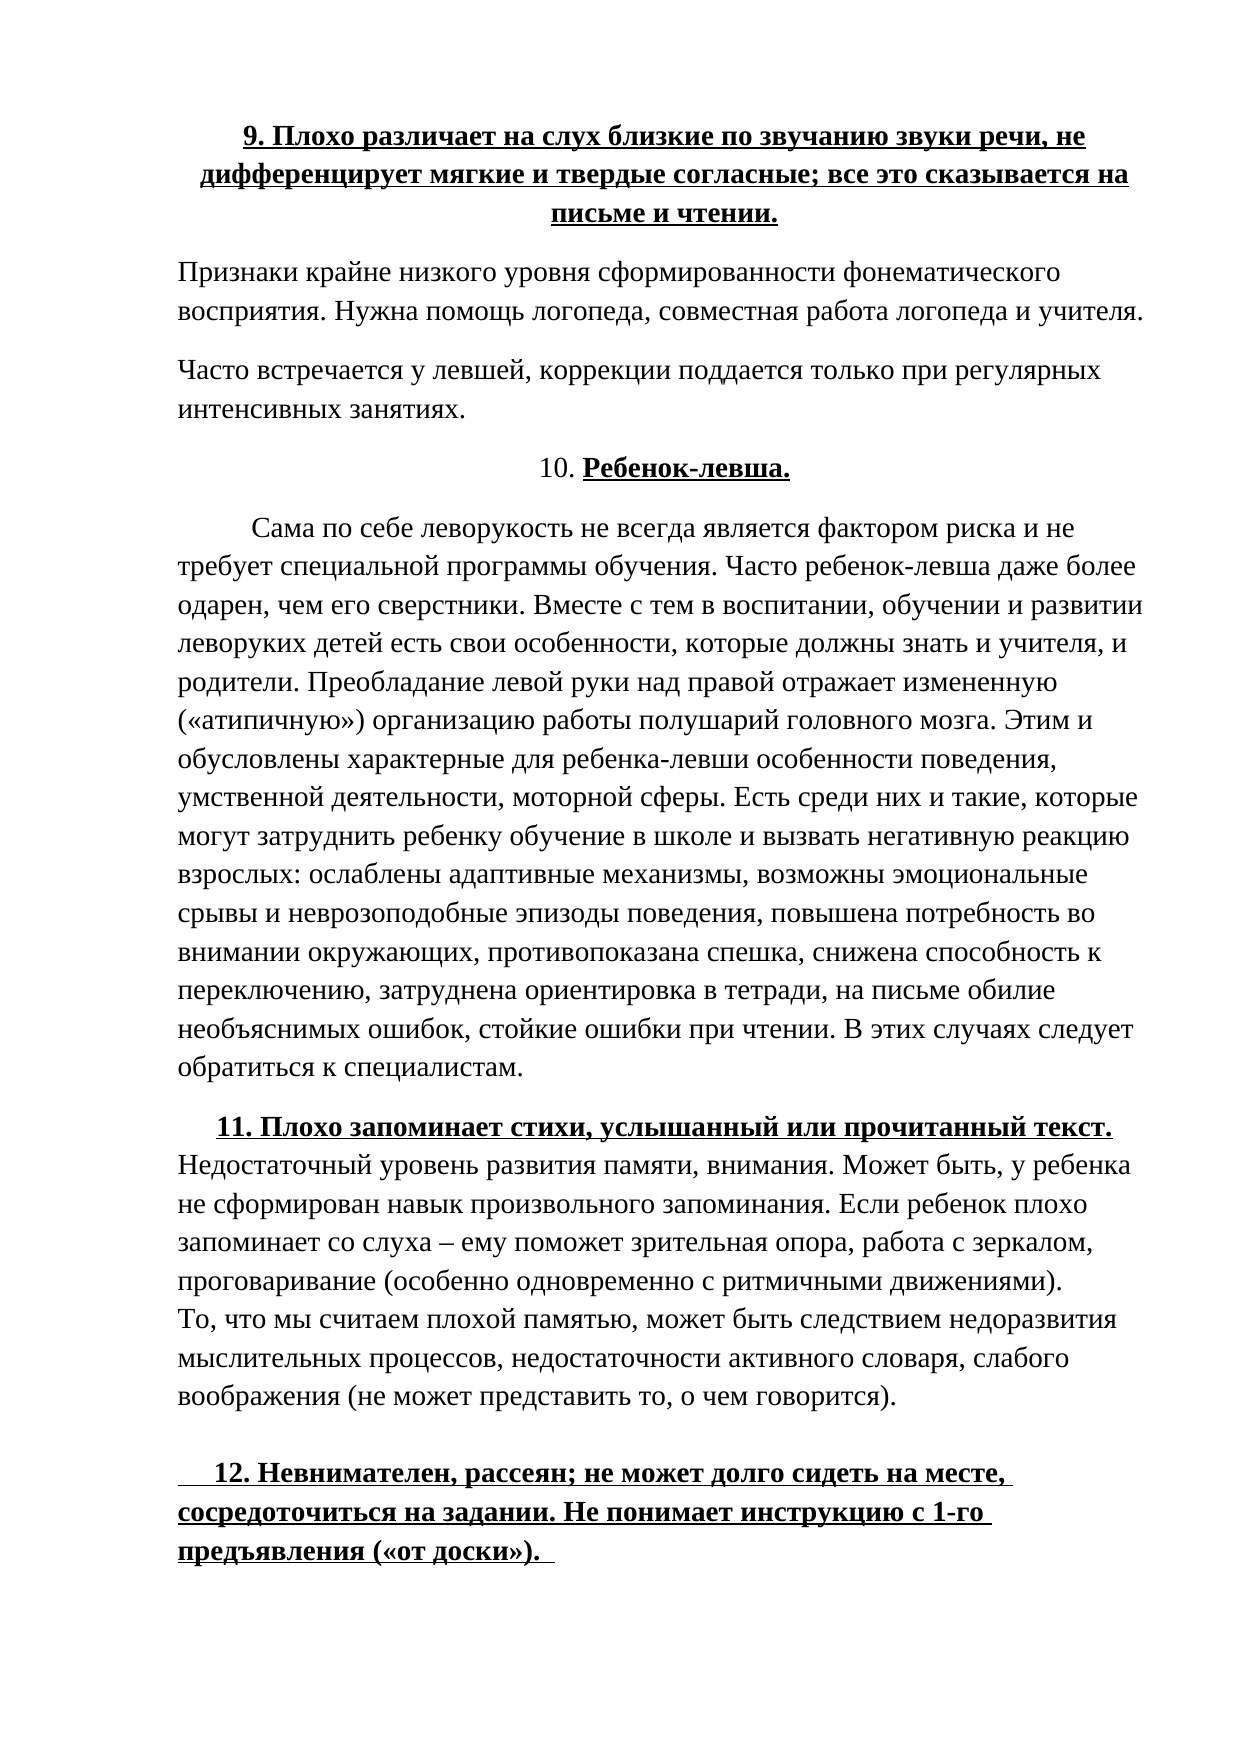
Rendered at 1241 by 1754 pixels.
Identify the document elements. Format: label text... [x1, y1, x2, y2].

text 10. Ребенок-левша. [177, 450, 1152, 484]
text 9. Плохо различает на слух близкие по звучанию звуки речи, не дифференцирует мягкие и твердые согласные; все это сказывается на письме и чтении. [177, 118, 1152, 229]
text 12. Невнимателен, рассеян; не может долго сидеть на месте, сосредоточиться на задании. Не понимает инструкцию с 1-го предъявления («от доски»). [177, 1456, 1152, 1566]
text Часто встречается у левшей, коррекции поддается только при регулярных интенсивных занятиях. [177, 352, 1152, 424]
text 11. Плохо запоминает стихи, услышанный или прочитанный текст. [177, 1109, 1152, 1142]
text Сама по себе леворукость не всегда является фактором риска и не требует специальной программы обучения. Часто ребенок-левша даже более одарен, чем его сверстники. Вместе с тем в воспитании, обучении и развитии леворуких детей есть свои особенности, которые должны знать и учителя, и родители. Преобладание левой руки над правой отражает измененную («атипичную») организацию работы полушарий головного мозга. Этим и обусловлены характерные для ребенка-левши особенности поведения, умственной деятельности, моторной сферы. Есть среди них и такие, которые могут затруднить ребенку обучение в школе и вызвать негативную реакцию взрослых: ослаблены адаптивные механизмы, возможны эмоциональные срывы и неврозоподобные эпизоды поведения, повышена потребность во внимании окружающих, противопоказана спешка, снижена способность к переключению, затруднена ориентировка в тетради, на письме обилие необъяснимых ошибок, стойкие ошибки при чтении. В этих случаях следует обратиться к специалистам. [177, 510, 1152, 1083]
text Признаки крайне низкого уровня сформированности фонематического восприятия. Нужна помощь логопеда, совместная работа логопеда и учителя. [177, 254, 1152, 327]
text Недостаточный уровень развития памяти, внимания. Может быть, у ребенка не сформирован навык произвольного запоминания. Если ребенок плохо запоминает со слуха – ему поможет зрительная опора, работа с зеркалом, проговаривание (особенно одновременно с ритмичными движениями). [177, 1147, 1152, 1296]
text То, что мы считаем плохой памятью, может быть следствием недоразвития мыслительных процессов, недостаточности активного словаря, слабого воображения (не может представить то, о чем говорится). [177, 1301, 1152, 1412]
